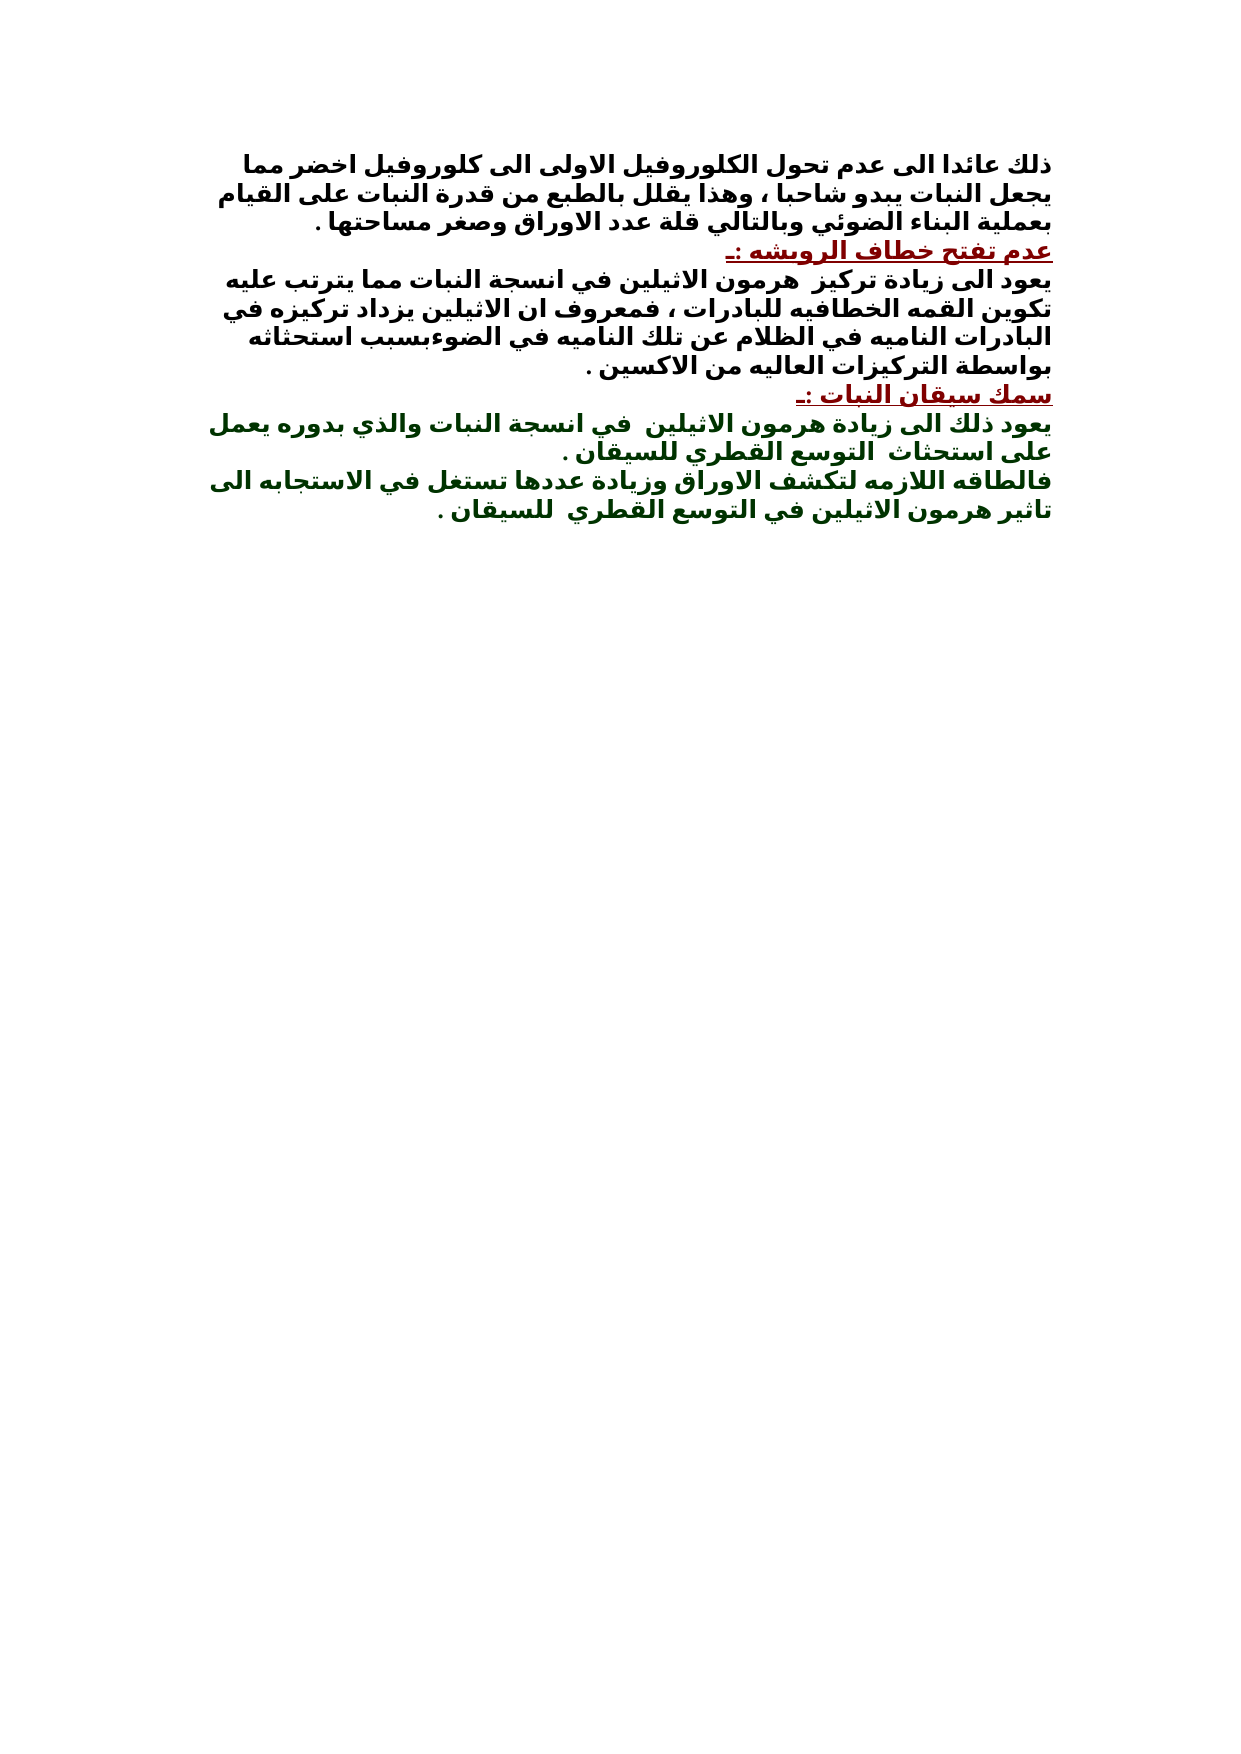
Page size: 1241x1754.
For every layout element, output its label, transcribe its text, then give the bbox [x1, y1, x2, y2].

text سمك سيقان النبات :ـ [187, 380, 1053, 409]
text يعود الى زيادة تركيز هرمون الاثيلين في انسجة النبات مما يترتب عليه تكوين القمه الخطافيه للبادرات ، فمعروف ان الاثيلين يزداد تركيزه في البادرات الناميه في الظلام عن تلك الناميه في الضوءبسبب استحثاثه بواسطة التركيزات العاليه من الاكسين . [187, 265, 1053, 380]
text عدم تفتح خطاف الرويشه :ـ [187, 236, 1053, 265]
text يعود ذلك الى زيادة هرمون الاثيلين في انسجة النبات والذي بدوره يعمل على استحثاث التوسع القطري للسيقان . [187, 409, 1053, 466]
text ذلك عائدا الى عدم تحول الكلوروفيل الاولى الى كلوروفيل اخضر مما يجعل النبات يبدو شاحبا ، وهذا يقلل بالطبع من قدرة النبات على القيام بعملية البناء الضوئي وبالتالي قلة عدد الاوراق وصغر مساحتها . [187, 150, 1053, 236]
text فالطاقه اللازمه لتكشف الاوراق وزيادة عددها تستغل في الاستجابه الى تاثير هرمون الاثيلين في التوسع القطري للسيقان . [187, 466, 1053, 524]
